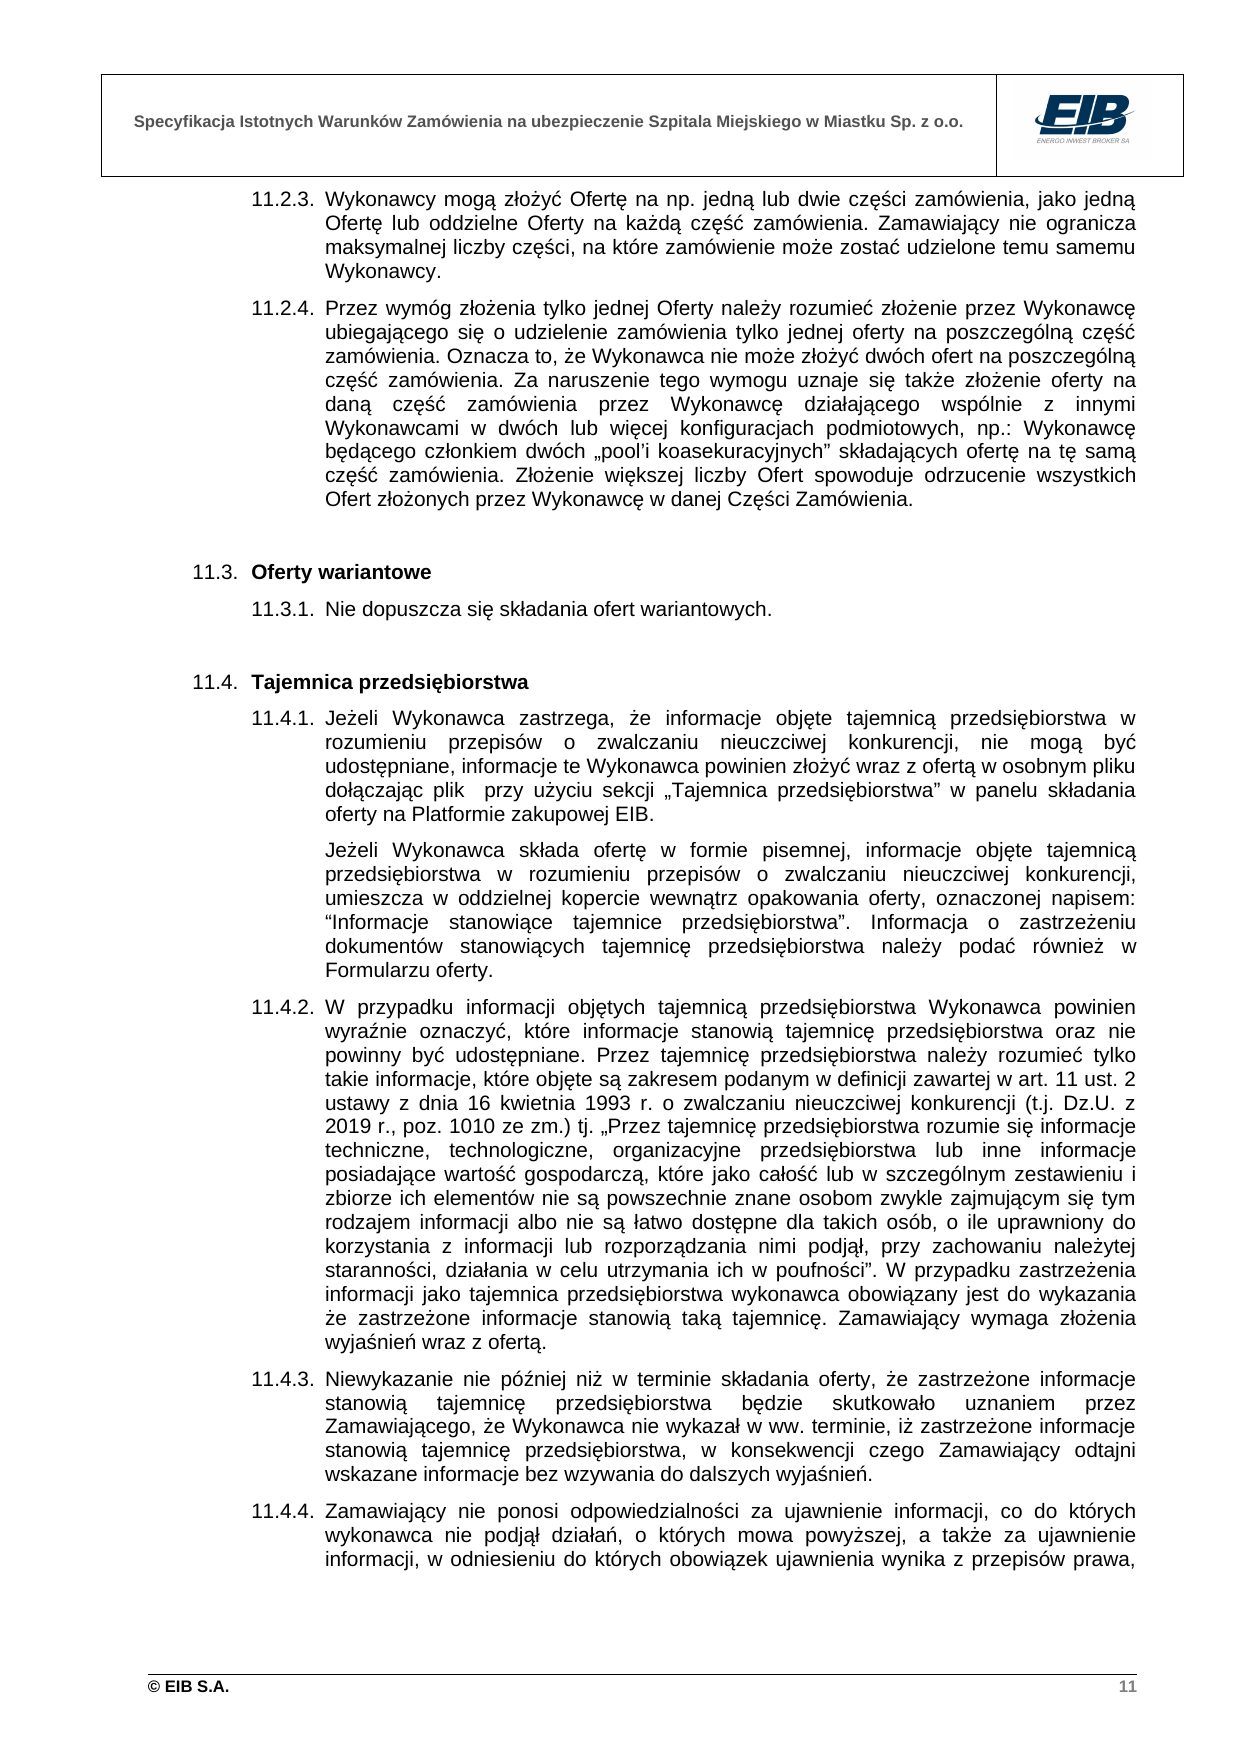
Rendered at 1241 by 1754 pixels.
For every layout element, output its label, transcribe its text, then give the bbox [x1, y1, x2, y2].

text Jeżeli Wykonawca składa ofertę w formie pisemnej, informacje objęte tajemnicą przedsiębiorstwa w rozumieniu przepisów o zwalczaniu nieuczciwej konkurencji, umieszcza w oddzielnej kopercie wewnątrz opakowania oferty, oznaczonej napisem: “Informacje stanowiące tajemnice przedsiębiorstwa”. Informacja o zastrzeżeniu dokumentów stanowiących tajemnicę przedsiębiorstwa należy podać również w Formularzu oferty. [325, 838, 1137, 982]
text Tajemnica przedsiębiorstwa [192, 669, 1137, 693]
list Niewykazanie nie później niż w terminie składania oferty, że zastrzeżone informacje stanowią tajemnicę przedsiębiorstwa będzie skutkowało uznaniem przez Zamawiającego, że Wykonawca nie wykazał w ww. terminie, iż zastrzeżone informacje stanowią tajemnicę przedsiębiorstwa, w konsekwencji czego Zamawiający odtajni wskazane informacje bez wzywania do dalszych wyjaśnień. [251, 1366, 1137, 1486]
picture [1014, 80, 1151, 160]
list Nie dopuszcza się składania ofert wariantowych. [251, 597, 1137, 621]
list Przez wymóg złożenia tylko jednej Oferty należy rozumieć złożenie przez Wykonawcę ubiegającego się o udzielenie zamówienia tylko jednej oferty na poszczególną część zamówienia. Oznacza to, że Wykonawca nie może złożyć dwóch ofert na poszczególną część zamówienia. Za naruszenie tego wymogu uznaje się także złożenie oferty na daną część zamówienia przez Wykonawcę działającego wspólnie z innymi Wykonawcami w dwóch lub więcej konfiguracjach podmiotowych, np.: Wykonawcę będącego członkiem dwóch „pool’i koasekuracyjnych” składających ofertę na tę samą część zamówienia. Złożenie większej liczby Ofert spowoduje odrzucenie wszystkich Ofert złożonych przez Wykonawcę w danej Części Zamówienia. [251, 296, 1137, 511]
list Jeżeli Wykonawca zastrzega, że informacje objęte tajemnicą przedsiębiorstwa w rozumieniu przepisów o zwalczaniu nieuczciwej konkurencji, nie mogą być udostępniane, informacje te Wykonawca powinien złożyć wraz z ofertą w osobnym pliku dołączając plik przy użyciu sekcji „Tajemnica przedsiębiorstwa” w panelu składania oferty na Platformie zakupowej EIB. [251, 706, 1137, 826]
list W przypadku informacji objętych tajemnicą przedsiębiorstwa Wykonawca powinien wyraźnie oznaczyć, które informacje stanowią tajemnicę przedsiębiorstwa oraz nie powinny być udostępniane. Przez tajemnicę przedsiębiorstwa należy rozumieć tylko takie informacje, które objęte są zakresem podanym w definicji zawartej w art. 11 ust. 2 ustawy z dnia 16 kwietnia 1993 r. o zwalczaniu nieuczciwej konkurencji (t.j. Dz.U. z 2019 r., poz. 1010 ze zm.) tj. „Przez tajemnicę przedsiębiorstwa rozumie się informacje techniczne, technologiczne, organizacyjne przedsiębiorstwa lub inne informacje posiadające wartość gospodarczą, które jako całość lub w szczególnym zestawieniu i zbiorze ich elementów nie są powszechnie znane osobom zwykle zajmującym się tym rodzajem informacji albo nie są łatwo dostępne dla takich osób, o ile uprawniony do korzystania z informacji lub rozporządzania nimi podjął, przy zachowaniu należytej staranności, działania w celu utrzymania ich w poufności”. W przypadku zastrzeżenia informacji jako tajemnica przedsiębiorstwa wykonawca obowiązany jest do wykazania że zastrzeżone informacje stanowią taką tajemnicę. Zamawiający wymaga złożenia wyjaśnień wraz z ofertą. [251, 994, 1137, 1354]
text Oferty wariantowe [192, 560, 1137, 584]
list Wykonawcy mogą złożyć Ofertę na np. jedną lub dwie części zamówienia, jako jedną Ofertę lub oddzielne Oferty na każdą część zamówienia. Zamawiający nie ogranicza maksymalnej liczby części, na które zamówienie może zostać udzielone temu samemu Wykonawcy. [251, 187, 1137, 283]
